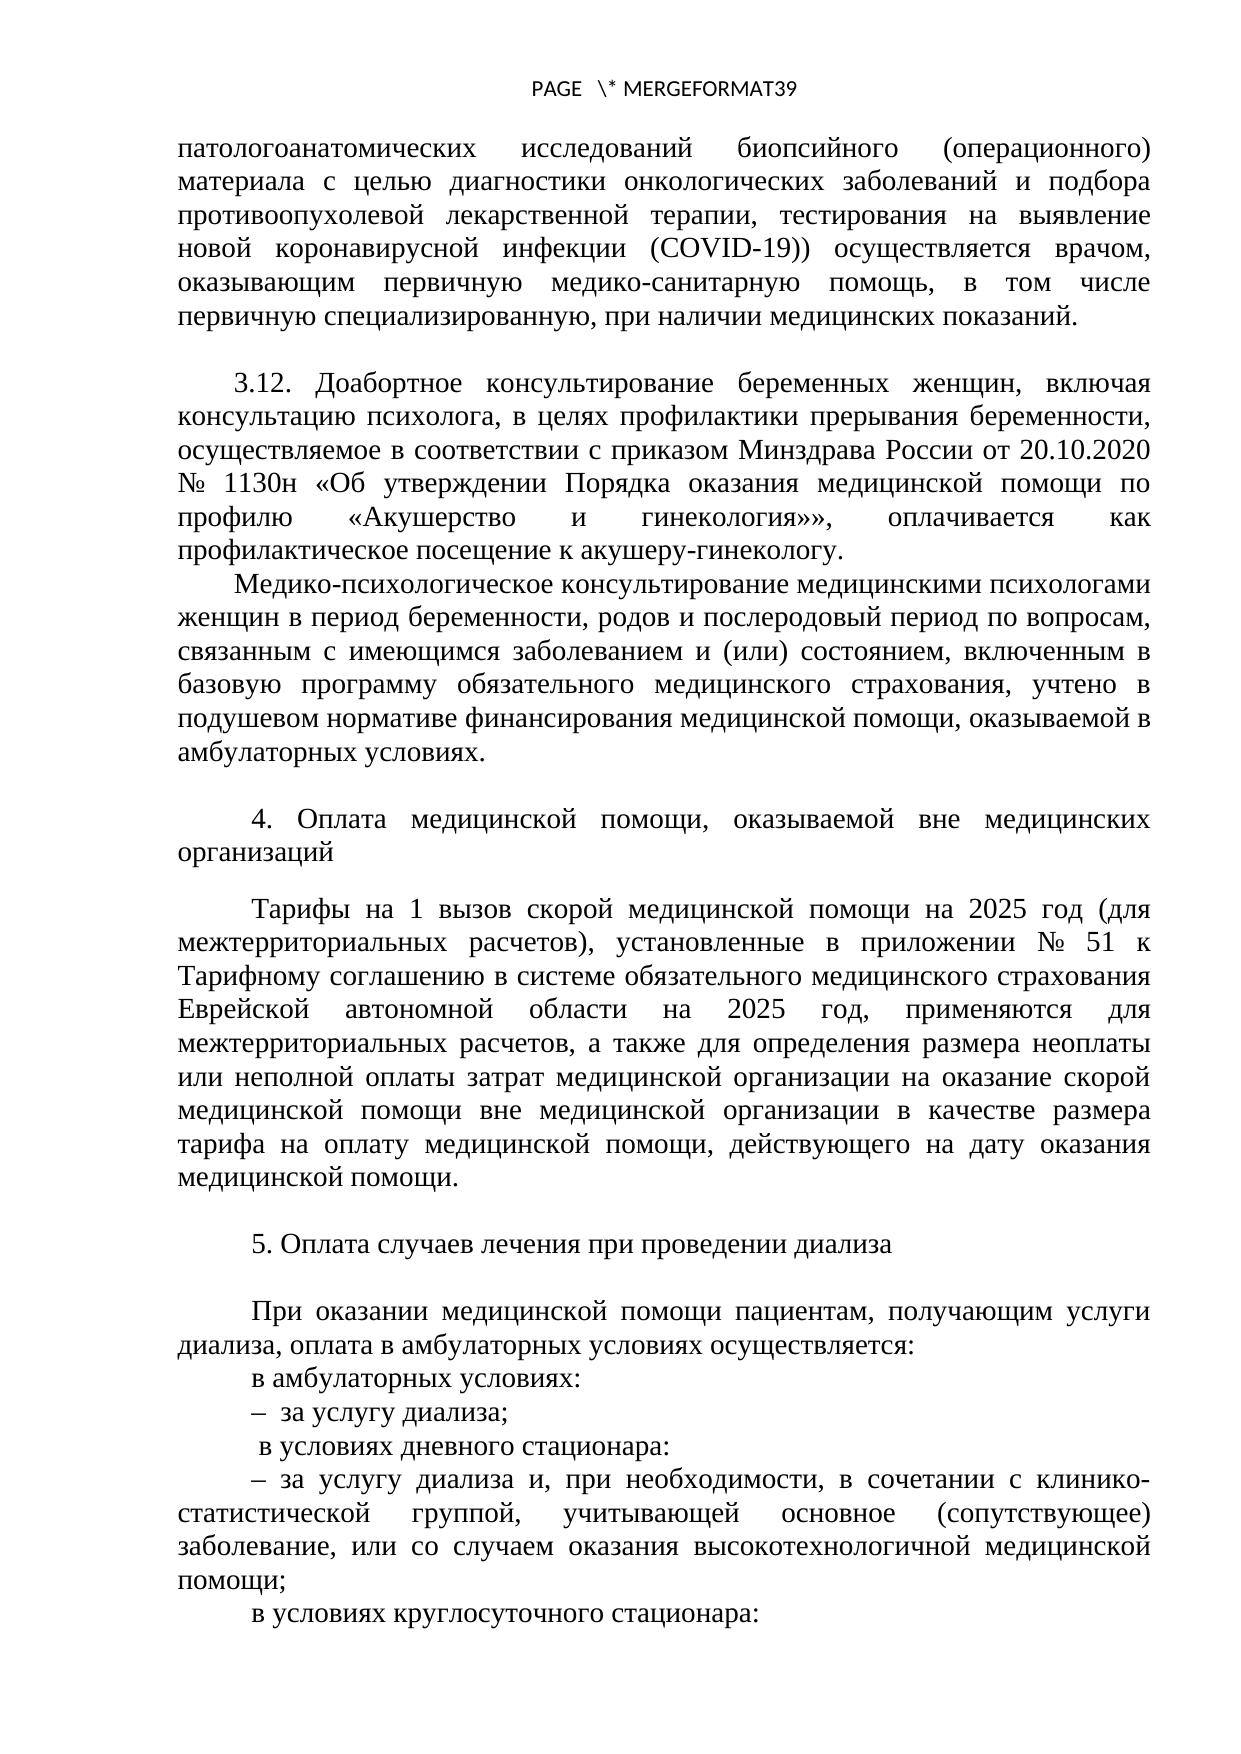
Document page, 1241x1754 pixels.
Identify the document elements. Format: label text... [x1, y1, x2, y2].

text 4. Оплата медицинской помощи, оказываемой вне медицинских организаций [177, 801, 1152, 868]
text 3.12. Доабортное консультирование беременных женщин, включая консультацию психолога, в целях профилактики прерывания беременности, осуществляемое в соответствии с приказом Минздрава России от 20.10.2020 № 1130н «Об утверждении Порядка оказания медицинской помощи по профилю «Акушерство и гинекология»», оплачивается как профилактическое посещение к акушеру-гинекологу. [177, 365, 1152, 566]
text 5. Оплата случаев лечения при проведении диализа [177, 1226, 1152, 1260]
text – за услугу диализа; [177, 1394, 1152, 1428]
text в условиях дневного стационара: [177, 1428, 1152, 1461]
text Тарифы на 1 вызов скорой медицинской помощи на 2025 год (для межтерриториальных расчетов), установленные в приложении № 51 к Тарифному соглашению в системе обязательного медицинского страхования Еврейской автономной области на 2025 год, применяются для межтерриториальных расчетов, а также для определения размера неоплаты или неполной оплаты затрат медицинской организации на оказание скорой медицинской помощи вне медицинской организации в качестве размера тарифа на оплату медицинской помощи, действующего на дату оказания медицинской помощи. [177, 891, 1152, 1193]
text Медико-психологическое консультирование медицинскими психологами женщин в период беременности, родов и послеродовый период по вопросам, связанным с имеющимся заболеванием и (или) состоянием, включенным в базовую программу обязательного медицинского страхования, учтено в подушевом нормативе финансирования медицинской помощи, оказываемой в амбулаторных условиях. [177, 566, 1152, 767]
text При оказании медицинской помощи пациентам, получающим услуги диализа, оплата в амбулаторных условиях осуществляется: [177, 1293, 1152, 1361]
text в амбулаторных условиях: [177, 1361, 1152, 1394]
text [177, 130, 1152, 331]
text – за услугу диализа и, при необходимости, в сочетании с клинико-статистической группой, учитывающей основное (сопутствующее) заболевание, или со случаем оказания высокотехнологичной медицинской помощи; [177, 1461, 1152, 1595]
text в условиях круглосуточного стационара: [177, 1595, 1152, 1629]
